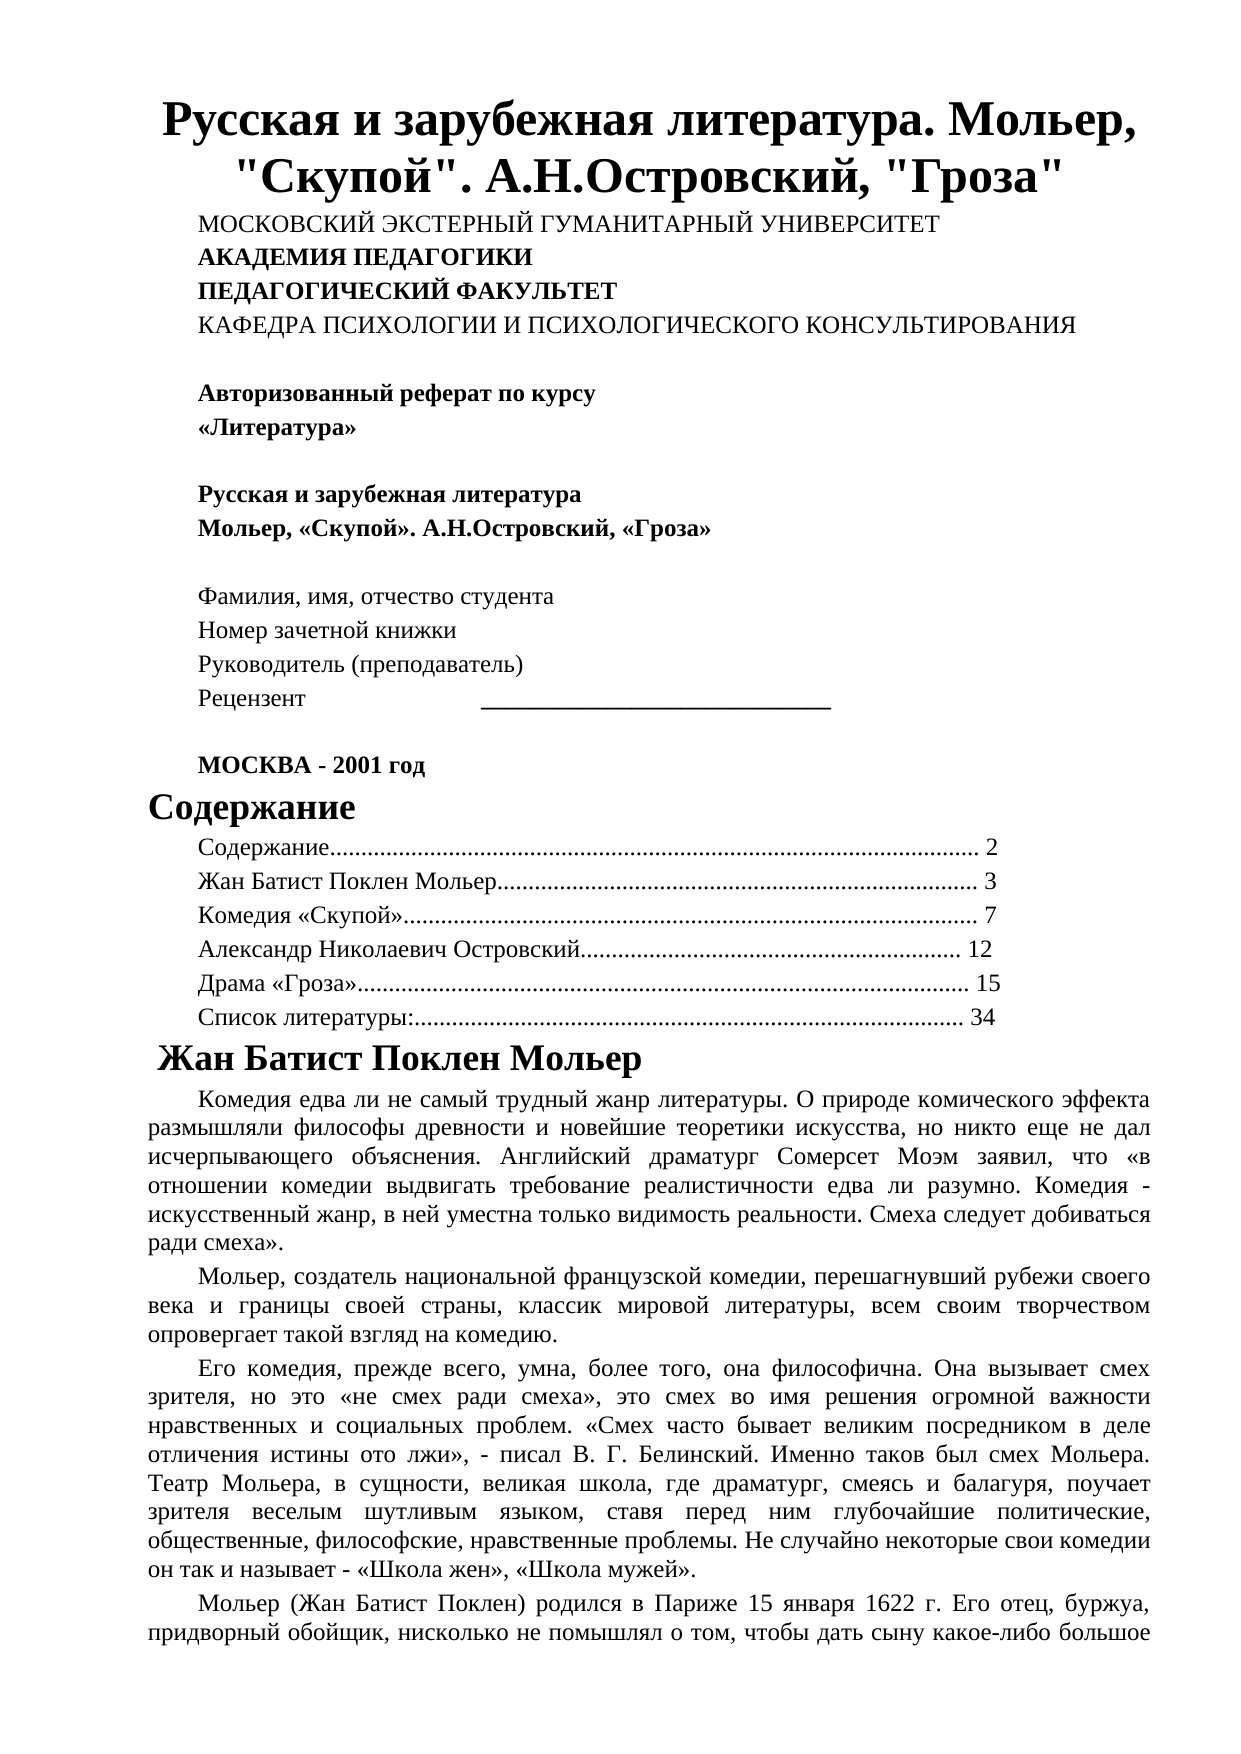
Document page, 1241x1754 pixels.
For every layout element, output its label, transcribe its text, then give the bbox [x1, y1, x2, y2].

text Мольер, создатель национальной французской комедии, перешагнувший рубежи своего века и границы своей страны, классик мировой литературы, всем своим творчеством опровергает такой взгляд на комедию. [148, 1261, 1152, 1348]
text Александр Николаевич Островский............................................................. 12 [148, 934, 1152, 963]
text Фамилия, имя, отчество студента [148, 581, 1152, 610]
text МОСКОВСКИЙ ЭКСТЕРНЫЙ ГУМАНИТАРНЫЙ УНИВЕРСИТЕТ [148, 209, 1152, 237]
text Комедия «Скупой»............................................................................................ 7 [148, 900, 1152, 929]
text Жан Батист Поклен Мольер............................................................................. 3 [148, 866, 1152, 895]
text Его комедия, прежде всего, умна, более того, она философична. Она вызывает смех зрителя, но это «не смех ради смеха», это смех во имя решения огромной важности нравственных и социальных проблем. «Смех часто бывает великим посредником в деле отличения истины ото лжи», - писал В. Г. Белинский. Именно таков был смех Мольера. Театр Мольера, в сущности, великая школа, где драматург, смеясь и балагуря, поучает зрителя веселым шутливым языком, ставя перед ним глубочайшие политические, общественные, философские, нравственные проблемы. Не случайно некоторые свои комедии он так и называет - «Школа жен», «Школа мужей». [148, 1353, 1152, 1583]
text Мольер, «Скупой». А.Н.Островский, «Гроза» [148, 513, 1152, 542]
text Руководитель (преподаватель) [148, 649, 1152, 677]
subtitle Содержание [148, 784, 1152, 827]
text Русская и зарубежная литература [148, 479, 1152, 508]
subtitle Жан Батист Поклен Мольер [148, 1036, 1152, 1079]
text Драма «Гроза».................................................................................................. 15 [148, 968, 1152, 997]
text Комедия едва ли не самый трудный жанр литературы. О природе комического эффекта размышляли философы древности и новейшие теоретики искусства, но никто еще не дал исчерпывающего объяснения. Английский драматург Сомерсет Моэм заявил, что «в отношении комедии выдвигать требование реалистичности едва ли разумно. Комедия - искусственный жанр, в ней уместна только видимость реальности. Смеха следует добиваться ради смеха». [148, 1084, 1152, 1256]
text Авторизованный реферат по курсу [148, 378, 1152, 407]
text МОСКВА - 2001 год [148, 750, 1152, 779]
subtitle Русская и зарубежная литература. Мольер, "Скупой". А.Н.Островский, "Гроза" [148, 88, 1152, 203]
text Рецензент ____________________________ [148, 683, 1152, 711]
text Список литературы:........................................................................................ 34 [148, 1002, 1152, 1030]
text ПЕДАГОГИЧЕСКИЙ ФАКУЛЬТЕТ [148, 276, 1152, 305]
text «Литература» [148, 412, 1152, 441]
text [148, 1588, 1152, 1645]
text АКАДЕМИЯ ПЕДАГОГИКИ [148, 242, 1152, 271]
text КАФЕДРА ПСИХОЛОГИИ И ПСИХОЛОГИЧЕСКОГО КОНСУЛЬТИРОВАНИЯ [148, 310, 1152, 339]
text Номер зачетной книжки [148, 615, 1152, 644]
text Содержание........................................................................................................ 2 [148, 832, 1152, 861]
